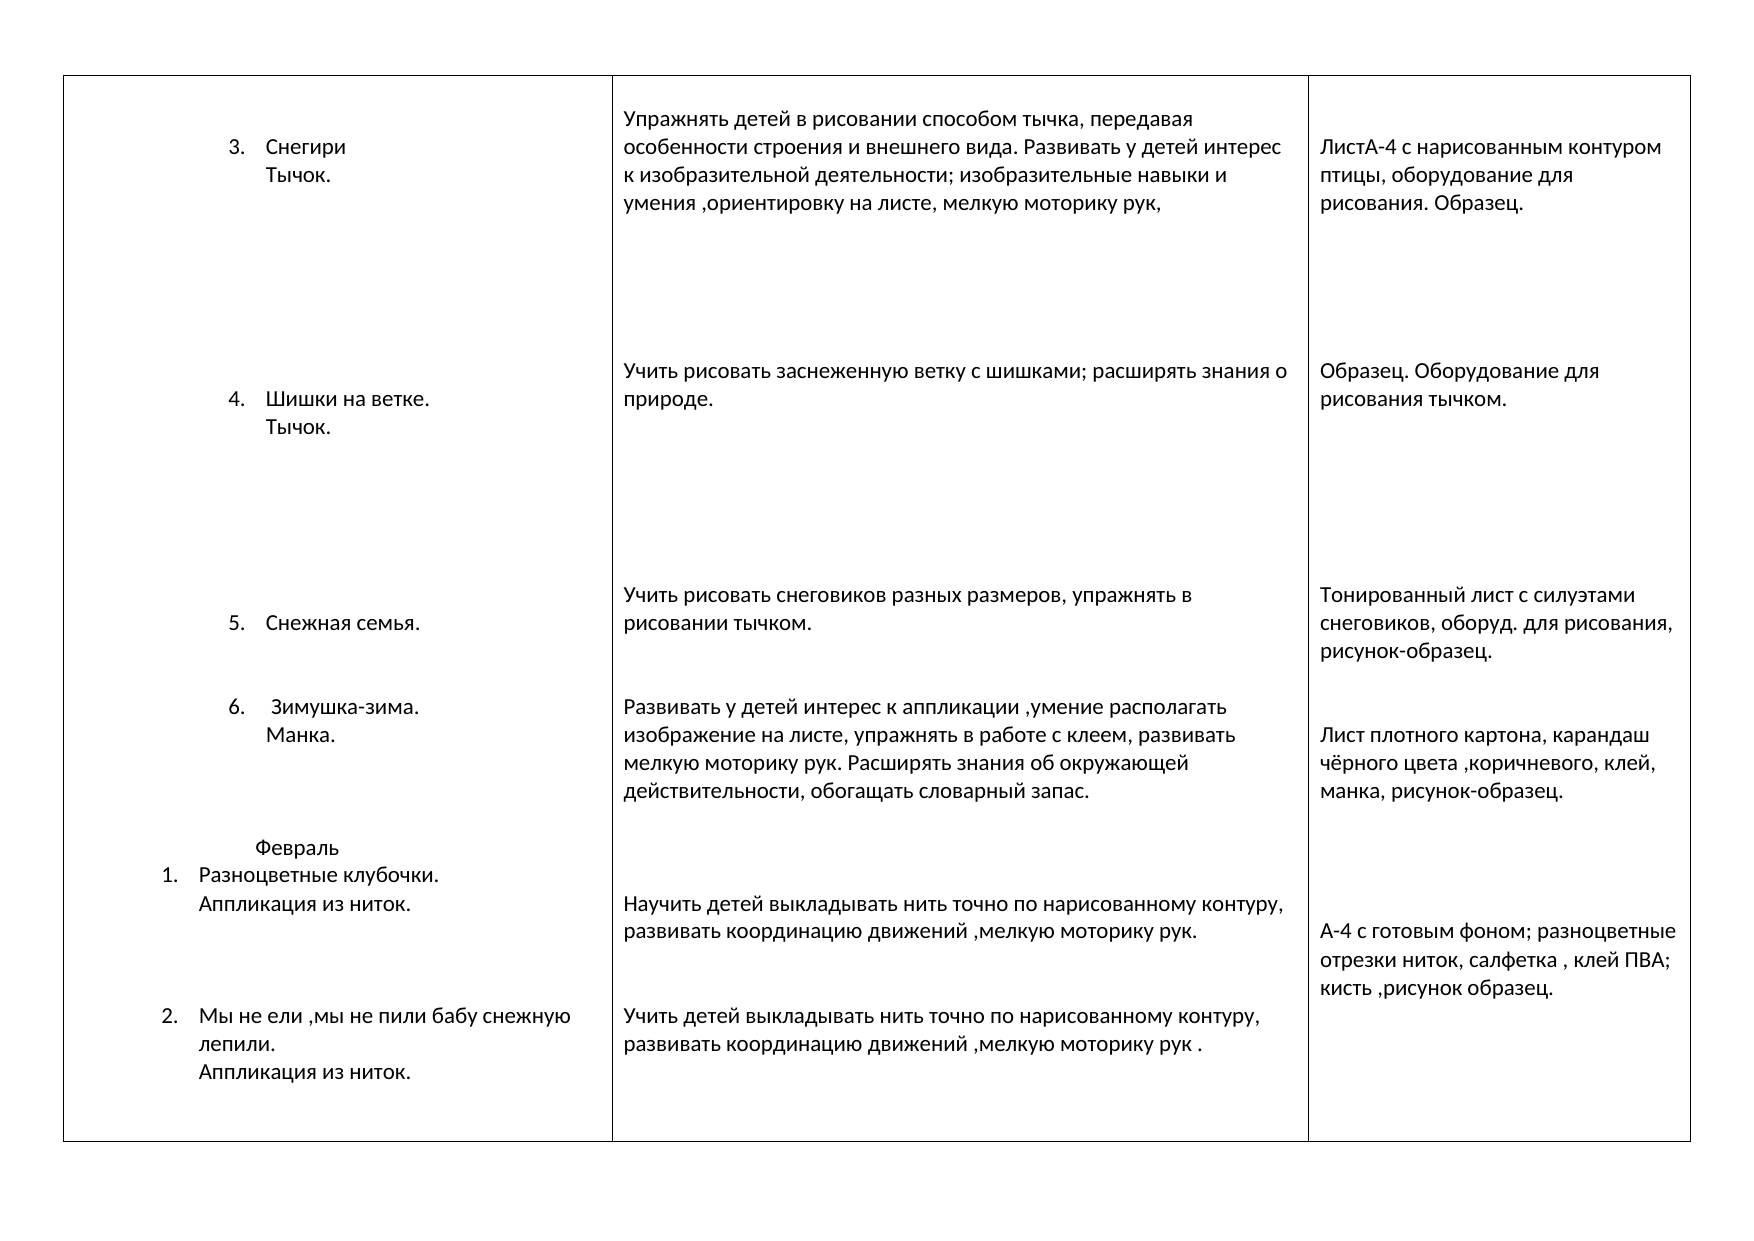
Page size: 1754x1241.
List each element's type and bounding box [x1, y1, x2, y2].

table_cell [613, 76, 1308, 1141]
table_cell [64, 76, 612, 1141]
table_cell [1309, 76, 1690, 1141]
